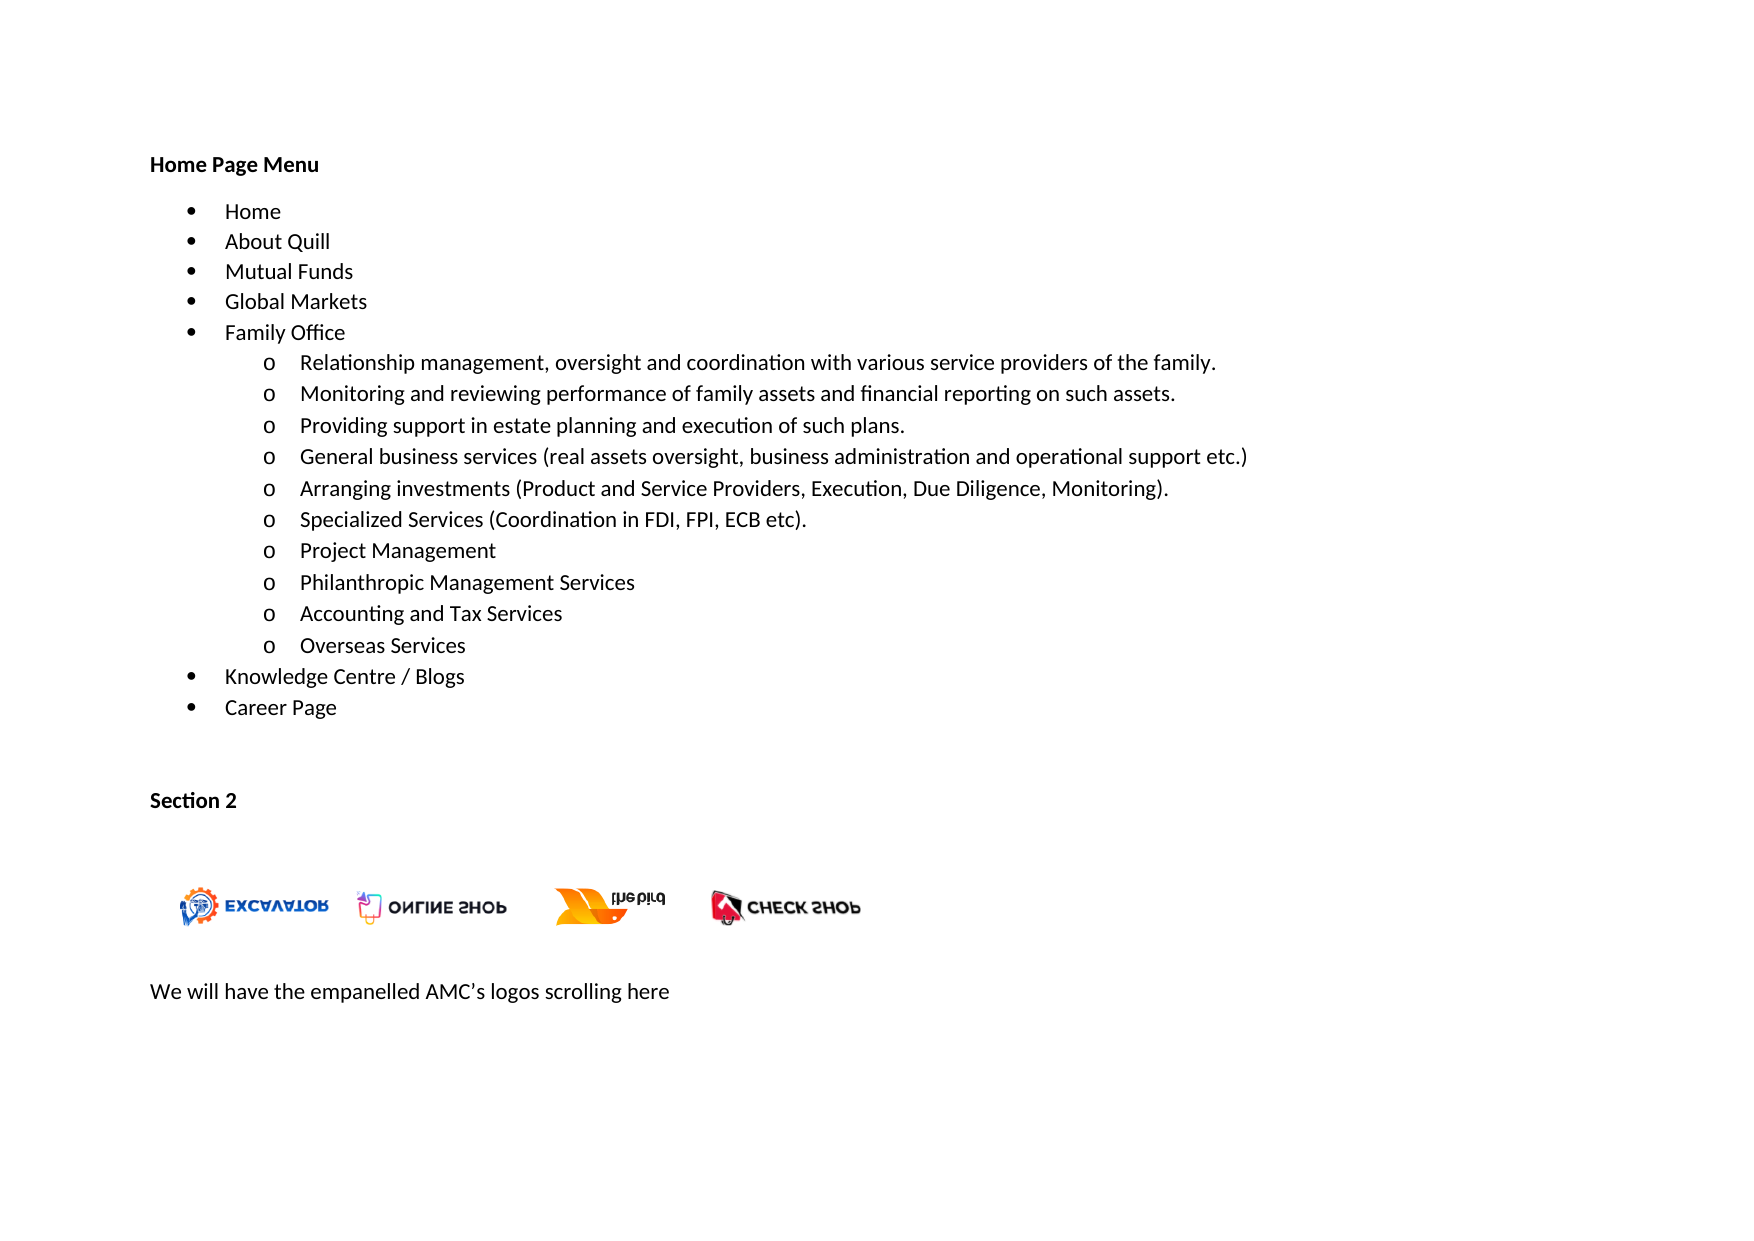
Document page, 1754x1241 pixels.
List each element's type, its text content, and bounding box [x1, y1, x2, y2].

list Overseas Services [262, 631, 1604, 660]
list Knowledge Centre / Blogs [187, 662, 1604, 691]
list Family Office [187, 318, 1604, 346]
list Arranging investments (Product and Service Providers, Execution, Due Diligence, Monitoring). [262, 474, 1604, 503]
picture [150, 833, 883, 959]
list General business services (real assets oversight, business administration and operational support etc.) [262, 442, 1604, 471]
list About Quill [187, 227, 1604, 255]
list Project Management [262, 537, 1604, 566]
text We will have the empanelled AMC’s logos scrolling here [150, 977, 1604, 1006]
list Career Page [187, 693, 1604, 721]
list Monitoring and reviewing performance of family assets and financial reporting on such assets. [262, 379, 1604, 408]
list Providing support in estate planning and execution of such plans. [262, 411, 1604, 440]
list Relationship management, oversight and coordination with various service providers of the family. [262, 348, 1604, 377]
list Specialized Services (Coordination in FDI, FPI, ECB etc). [262, 505, 1604, 534]
list Global Markets [187, 287, 1604, 316]
list Home [187, 197, 1604, 225]
list Mutual Funds [187, 257, 1604, 285]
list Philanthropic Management Services [262, 568, 1604, 597]
text Section 2 [150, 786, 1604, 814]
list Accounting and Tax Services [262, 599, 1604, 629]
text Home Page Menu [150, 150, 1604, 178]
